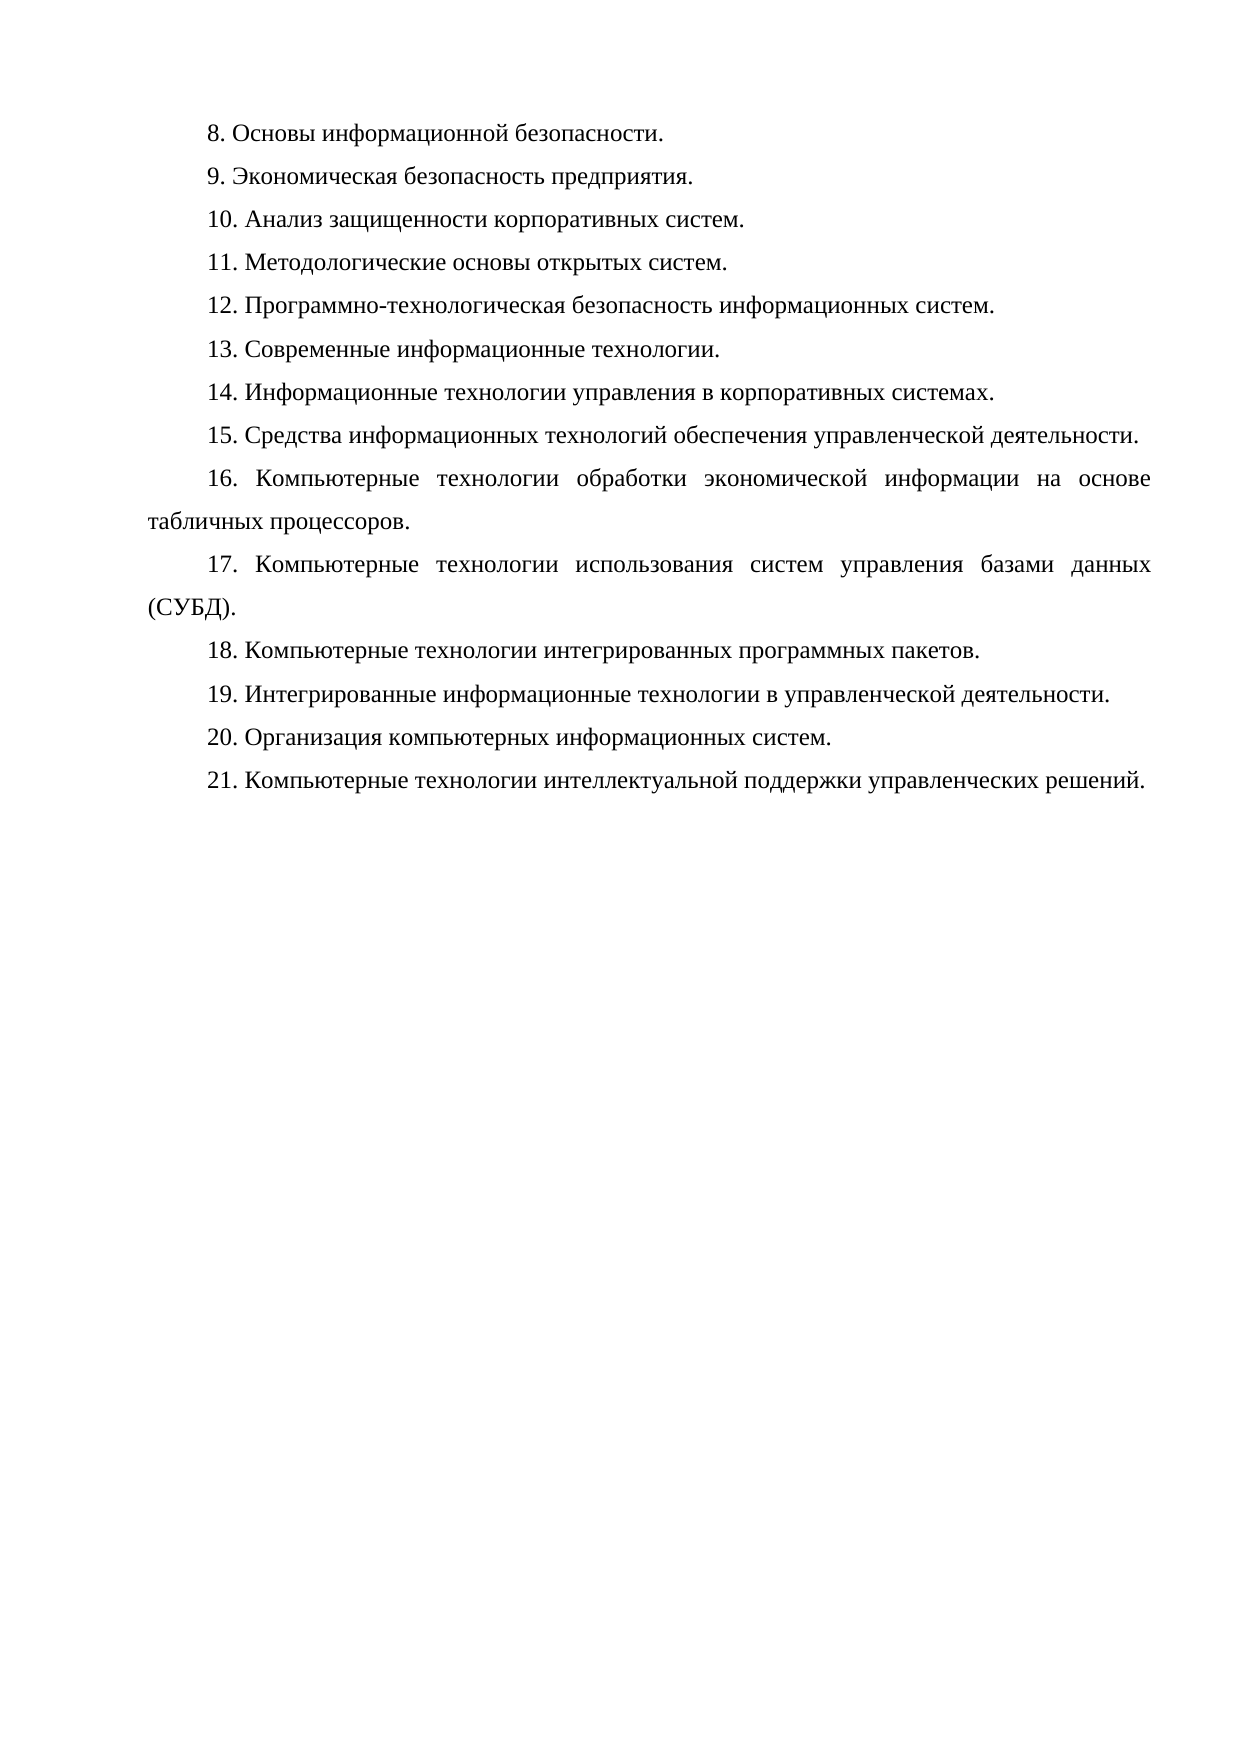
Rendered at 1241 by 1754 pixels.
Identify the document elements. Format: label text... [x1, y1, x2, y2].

text 20. Организация компьютерных информационных систем. [148, 722, 1152, 751]
text 14. Информационные технологии управления в корпоративных системах. [148, 377, 1152, 406]
text 11. Методологические основы открытых систем. [148, 247, 1152, 276]
text 17. Компьютерные технологии использования систем управления базами данных (СУБД). [148, 549, 1152, 621]
text 15. Средства информационных технологий обеспечения управленческой деятельности. [148, 420, 1152, 449]
text 16. Компьютерные технологии обработки экономической информации на основе табличных процессоров. [148, 463, 1152, 535]
text 13. Современные информационные технологии. [148, 334, 1152, 362]
text 8. Основы информационной безопасности. [148, 118, 1152, 147]
text 18. Компьютерные технологии интегрированных программных пакетов. [148, 636, 1152, 664]
text 10. Анализ защищенности корпоративных систем. [148, 204, 1152, 233]
text 19. Интегрированные информационные технологии в управленческой деятельности. [148, 679, 1152, 707]
text 21. Компьютерные технологии интеллектуальной поддержки управленческих решений. [148, 765, 1152, 794]
text 9. Экономическая безопасность предприятия. [148, 161, 1152, 190]
text 12. Программно-технологическая безопасность информационных систем. [148, 291, 1152, 319]
